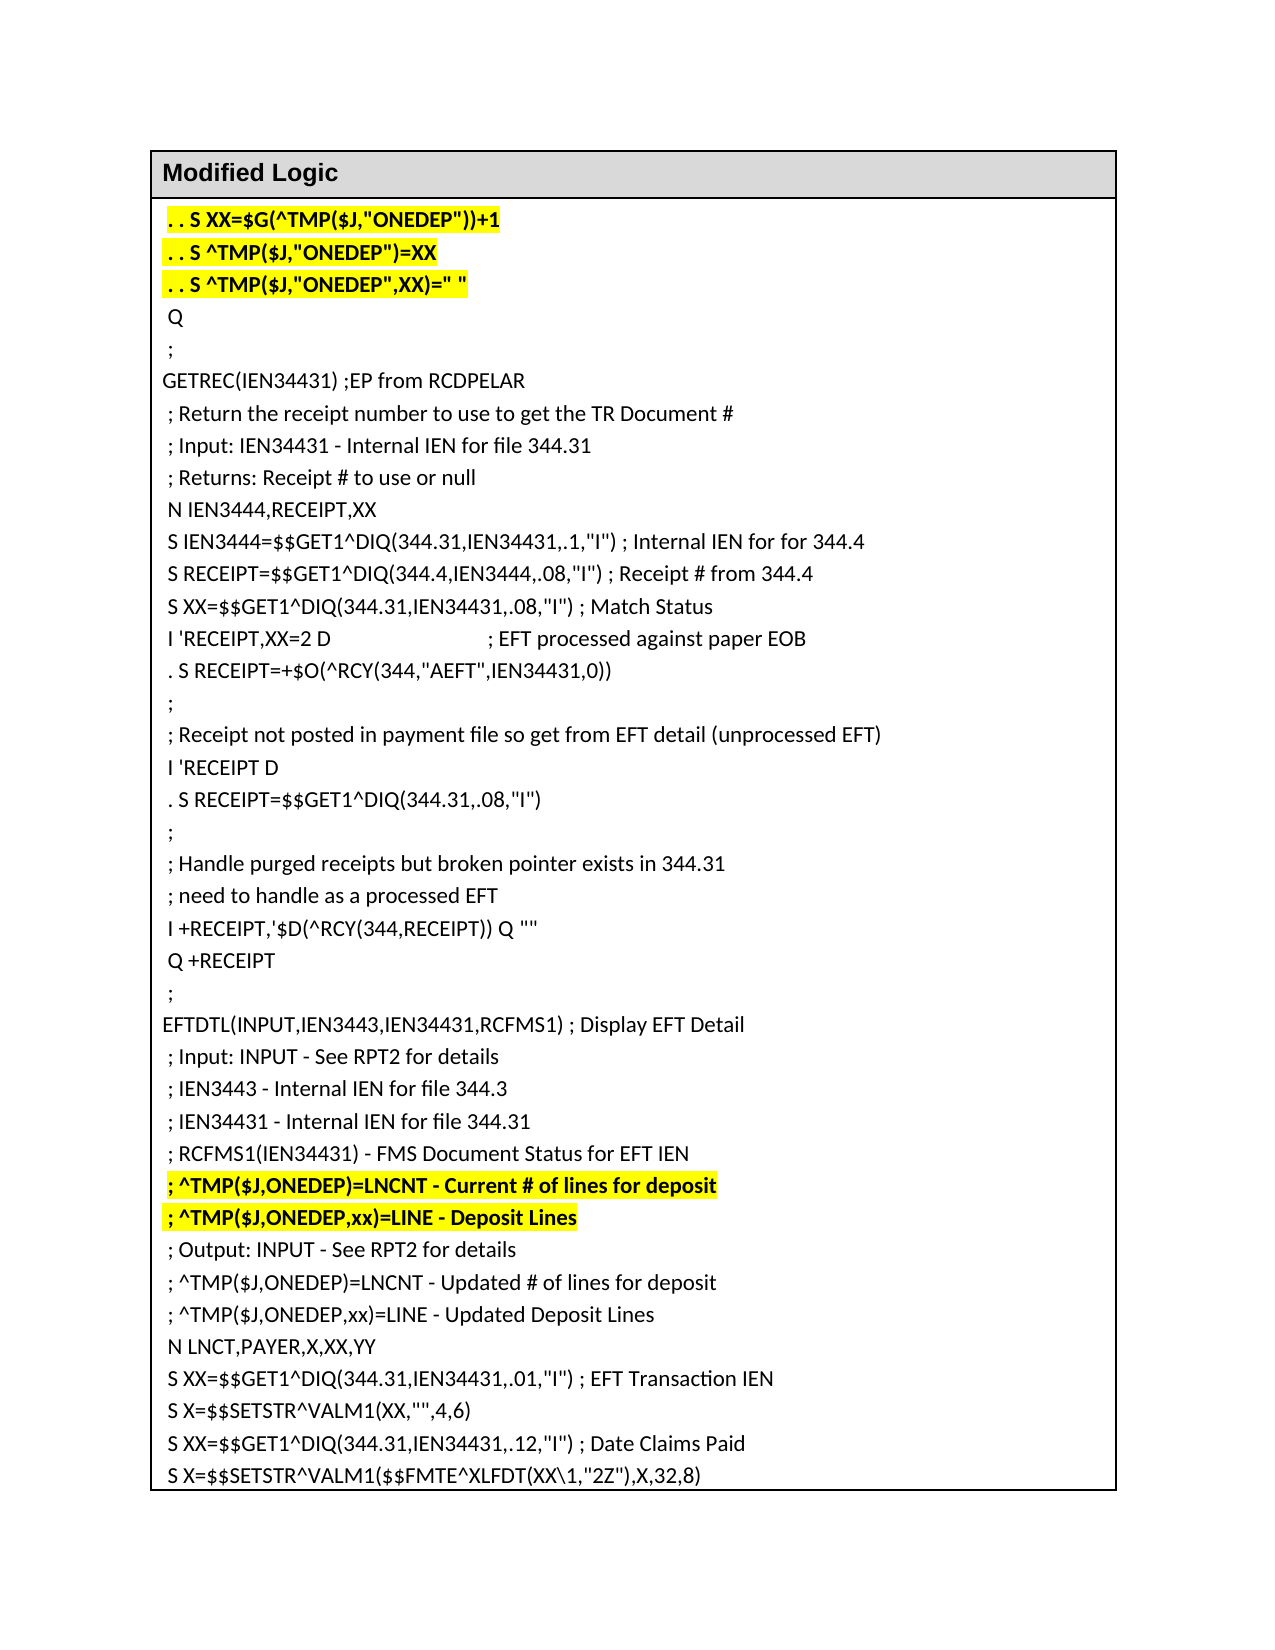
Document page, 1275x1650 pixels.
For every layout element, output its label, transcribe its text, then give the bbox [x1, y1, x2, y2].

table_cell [152, 199, 1115, 1489]
table_header Modified Logic [152, 152, 1115, 197]
